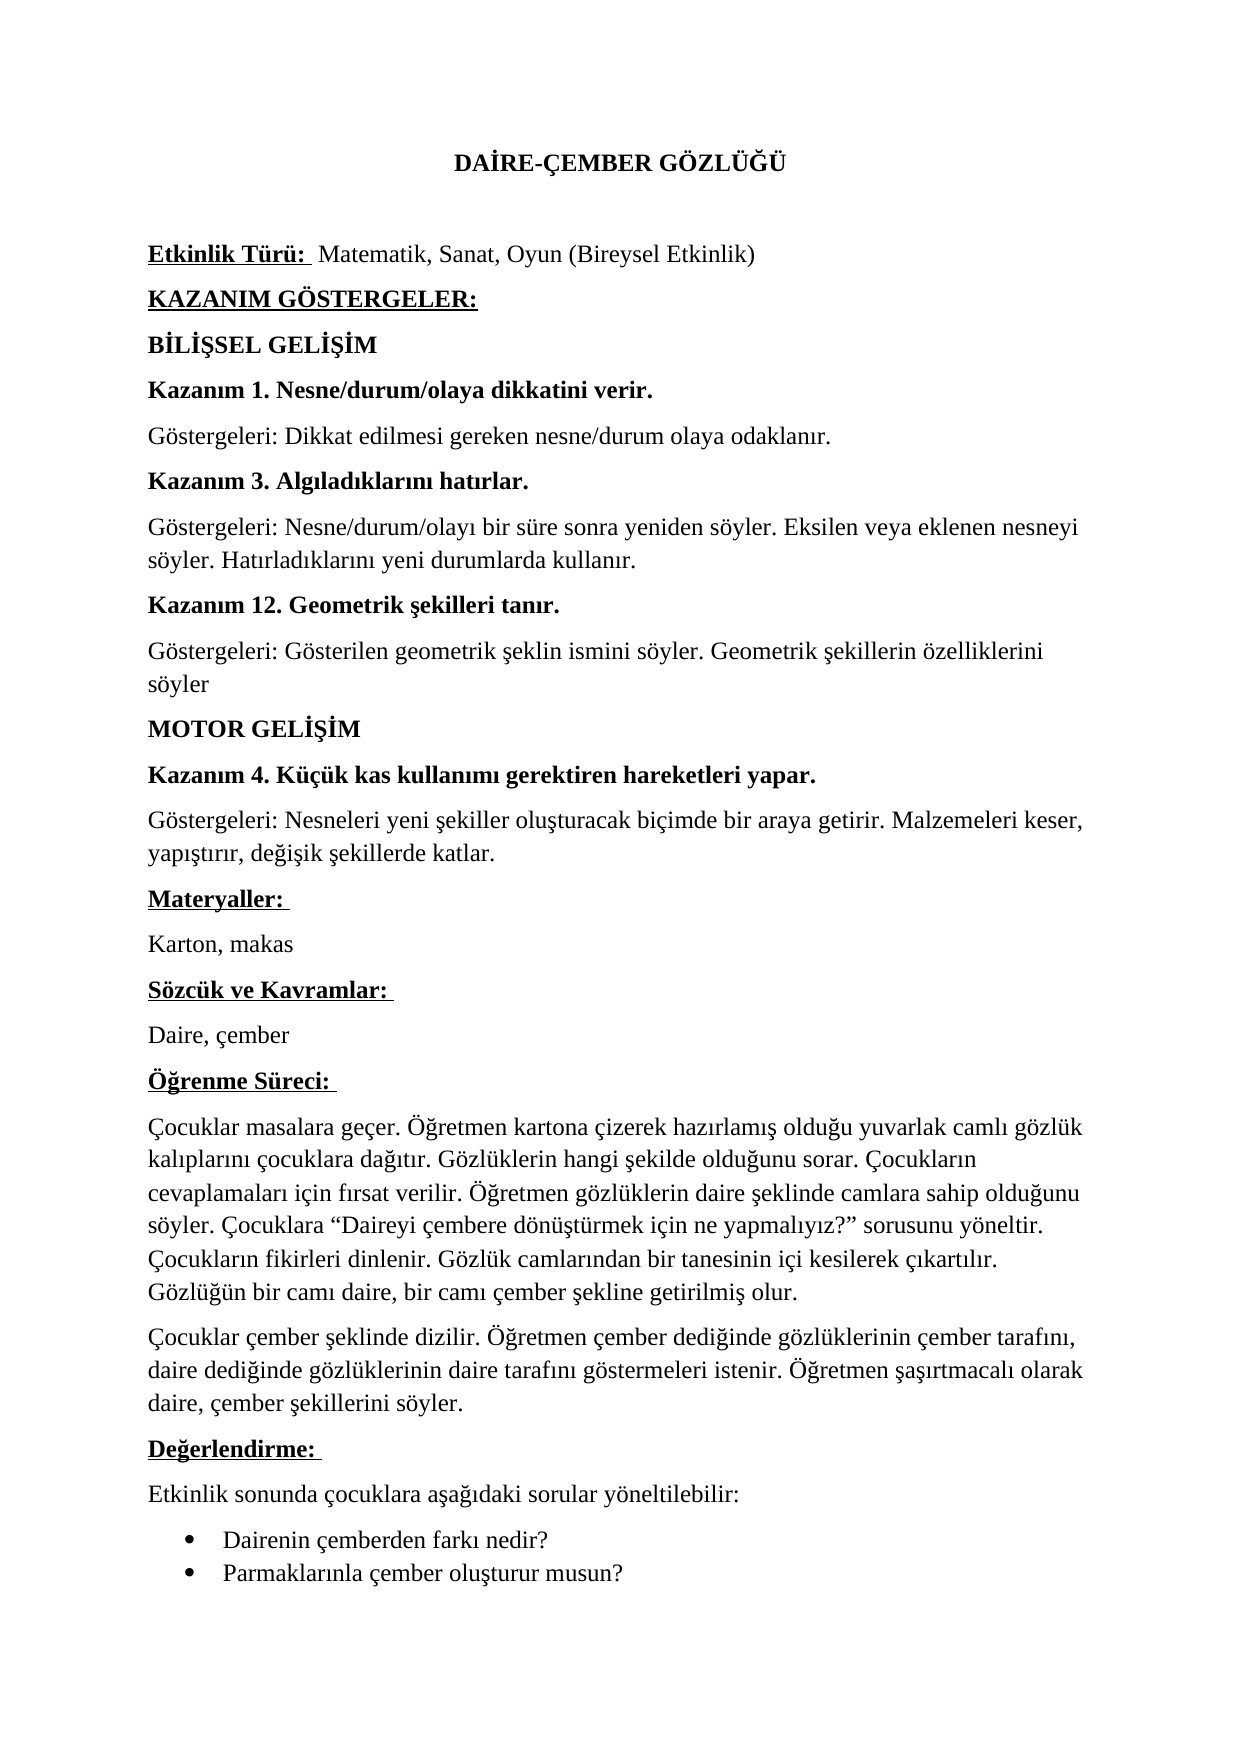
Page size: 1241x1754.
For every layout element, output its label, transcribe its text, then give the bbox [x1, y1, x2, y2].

list Dairenin çemberden farkı nedir? [185, 1525, 1093, 1553]
text Çocuklar çember şeklinde dizilir. Öğretmen çember dediğinde gözlüklerinin çember tarafını, daire dediğinde gözlüklerinin daire tarafını göstermeleri istenir. Öğretmen şaşırtmacalı olarak daire, çember şekillerini söyler. [148, 1322, 1093, 1417]
text Göstergeleri: Dikkat edilmesi gereken nesne/durum olaya odaklanır. [148, 421, 1093, 449]
text Değerlendirme: [148, 1434, 1093, 1462]
text Etkinlik sonunda çocuklara aşağıdaki sorular yöneltilebilir: [148, 1479, 1093, 1508]
text Öğrenme Süreci: [148, 1066, 1093, 1095]
text Kazanım 12. Geometrik şekilleri tanır. [148, 590, 1093, 619]
text Göstergeleri: Nesne/durum/olayı bir süre sonra yeniden söyler. Eksilen veya eklenen nesneyi söyler. Hatırladıklarını yeni durumlarda kullanır. [148, 512, 1093, 573]
text Kazanım 4. Küçük kas kullanımı gerektiren hareketleri yapar. [148, 760, 1093, 789]
text MOTOR GELİŞİM [148, 714, 1093, 743]
text Etkinlik Türü: Matematik, Sanat, Oyun (Bireysel Etkinlik) [148, 239, 1093, 267]
text DAİRE-ÇEMBER GÖZLÜĞÜ [148, 148, 1093, 176]
text Kazanım 1. Nesne/durum/olaya dikkatini verir. [148, 375, 1093, 404]
text BİLİŞSEL GELİŞİM [148, 330, 1093, 358]
text Göstergeleri: Gösterilen geometrik şeklin ismini söyler. Geometrik şekillerin özelliklerini söyler [148, 636, 1093, 698]
text Daire, çember [148, 1021, 1093, 1049]
text Göstergeleri: Nesneleri yeni şekiller oluşturacak biçimde bir araya getirir. Malzemeleri keser, yapıştırır, değişik şekillerde katlar. [148, 805, 1093, 867]
text Materyaller: [148, 884, 1093, 913]
text Karton, makas [148, 929, 1093, 958]
text KAZANIM GÖSTERGELER: [148, 284, 1093, 313]
text Çocuklar masalara geçer. Öğretmen kartona çizerek hazırlamış olduğu yuvarlak camlı gözlük kalıplarını çocuklara dağıtır. Gözlüklerin hangi şekilde olduğunu sorar. Çocukların cevaplamaları için fırsat verilir. Öğretmen gözlüklerin daire şeklinde camlara sahip olduğunu söyler. Çocuklara “Daireyi çembere dönüştürmek için ne yapmalıyız?” sorusunu yöneltir. Çocukların fikirleri dinlenir. Gözlük camlarından bir tanesinin içi kesilerek çıkartılır. Gözlüğün bir camı daire, bir camı çember şekline getirilmiş olur. [148, 1112, 1093, 1305]
text Kazanım 3. Algıladıklarını hatırlar. [148, 466, 1093, 495]
list Parmaklarınla çember oluşturur musun? [185, 1558, 1093, 1587]
text Sözcük ve Kavramlar: [148, 975, 1093, 1004]
